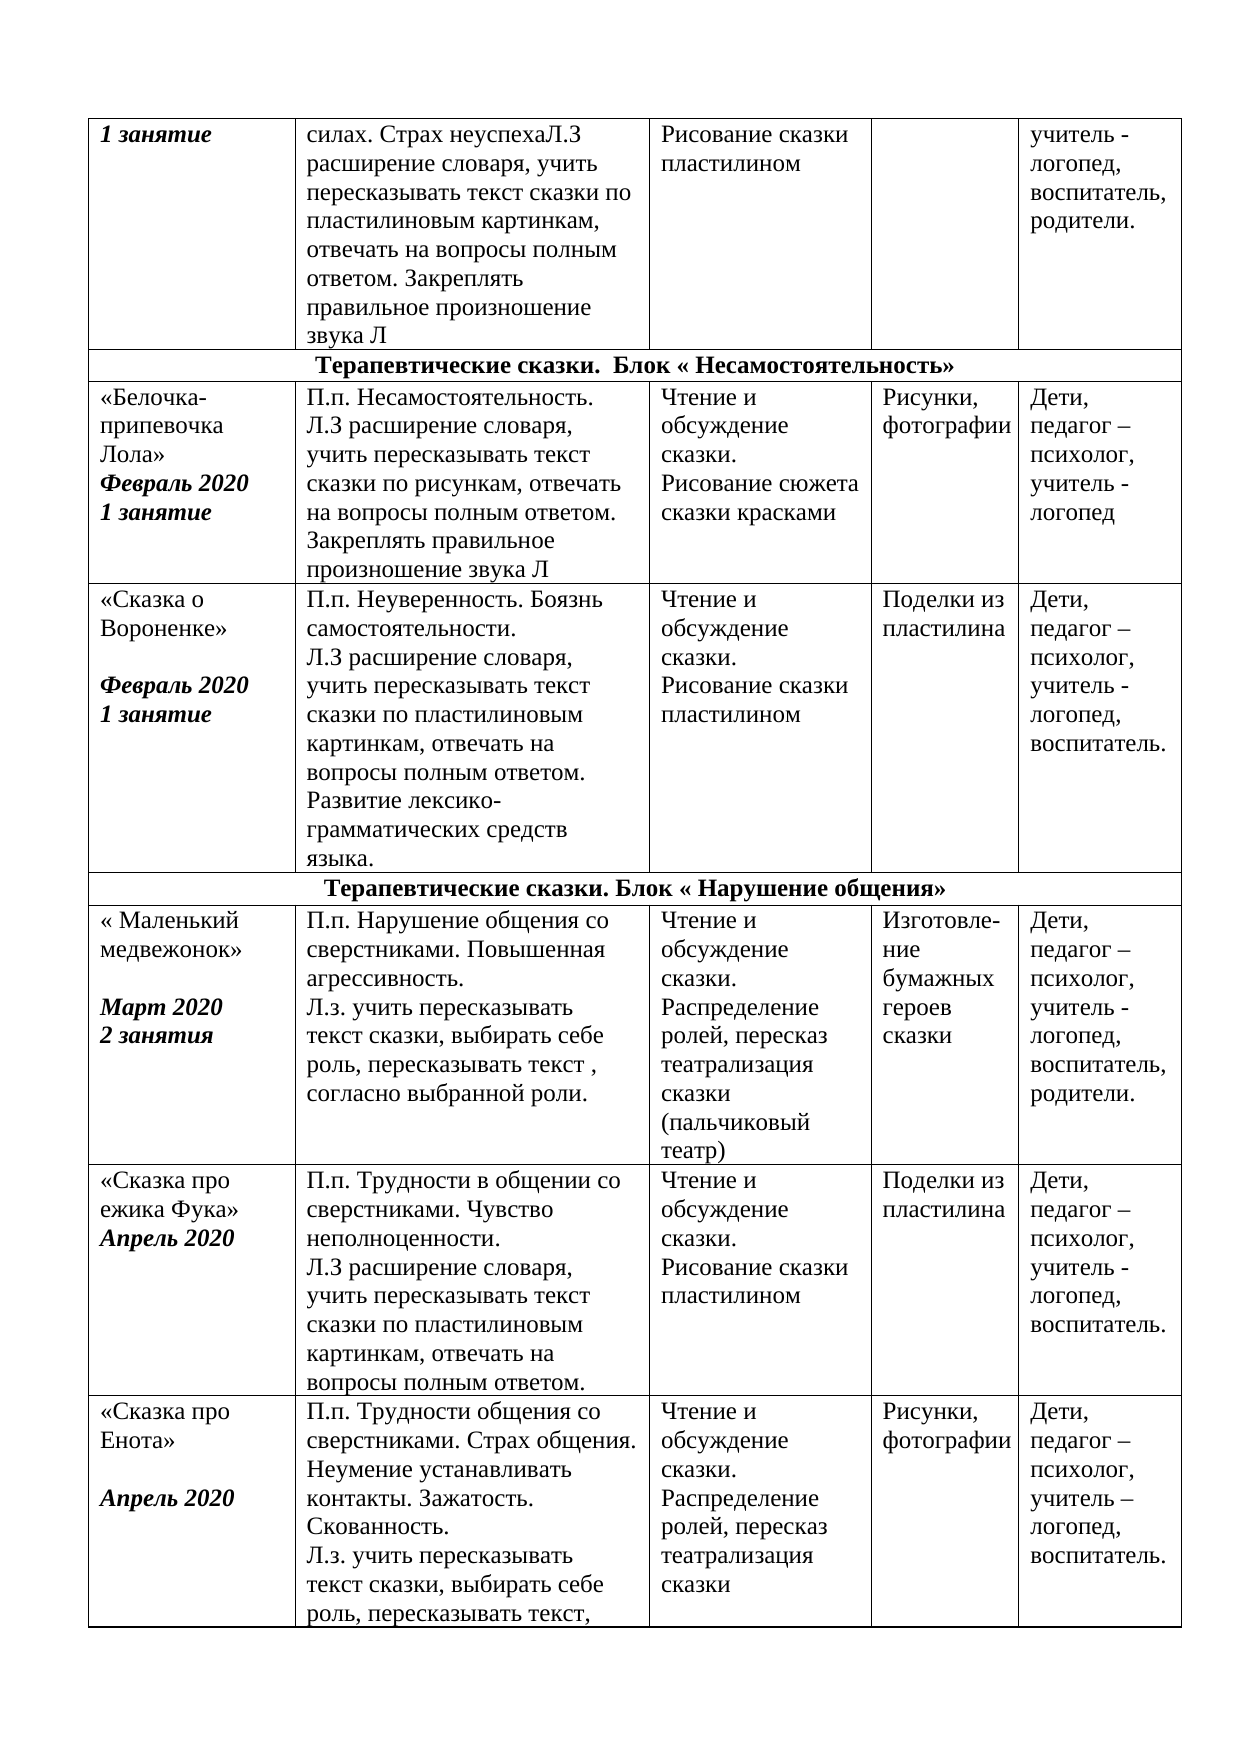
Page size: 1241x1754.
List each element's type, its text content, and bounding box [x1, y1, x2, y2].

table_cell Дети, педагог – психолог, учитель -логопед, воспитатель. [1019, 584, 1181, 872]
table_cell Чтение и обсуждение сказки. Рисование сюжета сказки красками [650, 382, 871, 583]
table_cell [650, 1396, 871, 1626]
table_cell Терапевтические сказки. Блок « Несамостоятельность» [89, 350, 1181, 381]
table_cell Рисунки, фотографии [872, 382, 1018, 583]
table_cell «Белочка-припевочка Лола» Февраль 2020 1 занятие [89, 382, 295, 583]
table_cell «Сказка о Вороненке» Февраль 2020 1 занятие [89, 584, 295, 872]
table_cell Чтение и обсуждение сказки. Рисование сказки пластилином [650, 1165, 871, 1395]
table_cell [89, 119, 295, 349]
table_cell П.п. Нарушение общения со сверстниками. Повышенная агрессивность. Л.з. учить пересказывать текст сказки, выбирать себе роль, пересказывать текст , согласно выбранной роли. [296, 906, 649, 1164]
table_cell Поделки из пластилина [872, 584, 1018, 872]
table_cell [1019, 1396, 1181, 1626]
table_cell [1019, 119, 1181, 349]
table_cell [296, 119, 649, 349]
table_cell П.п. Несамостоятельность. Л.З расширение словаря, учить пересказывать текст сказки по рисункам, отвечать на вопросы полным ответом. Закреплять правильное произношение звука Л [296, 382, 649, 583]
table_cell Чтение и обсуждение сказки. Распределение ролей, пересказ театрализация сказки (пальчиковый театр) [650, 906, 871, 1164]
table_cell « Маленький медвежонок» Март 2020 2 занятия [89, 906, 295, 1164]
table_cell Терапевтические сказки. Блок « Нарушение общения» [89, 873, 1181, 904]
table_cell Дети, педагог – психолог, учитель -логопед [1019, 382, 1181, 583]
table_cell Рисунки, фотографии [872, 1396, 1018, 1626]
table_cell Чтение и обсуждение сказки. Рисование сказки пластилином [650, 584, 871, 872]
table_cell Изготовле-ние бумажных героев сказки [872, 906, 1018, 1164]
table_cell Поделки из пластилина [872, 1165, 1018, 1395]
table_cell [296, 1396, 649, 1626]
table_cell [872, 119, 1018, 349]
table_cell «Сказка про ежика Фука» Апрель 2020 [89, 1165, 295, 1395]
table_cell Дети, педагог – психолог, учитель -логопед, воспитатель, родители. [1019, 906, 1181, 1164]
table_cell П.п. Трудности в общении со сверстниками. Чувство неполноценности. Л.З расширение словаря, учить пересказывать текст сказки по пластилиновым картинкам, отвечать на вопросы полным ответом. [296, 1165, 649, 1395]
table_cell Дети, педагог – психолог, учитель -логопед, воспитатель. [1019, 1165, 1181, 1395]
table_cell П.п. Неуверенность. Боязнь самостоятельности. Л.З расширение словаря, учить пересказывать текст сказки по пластилиновым картинкам, отвечать на вопросы полным ответом. Развитие лексико-грамматических средств языка. [296, 584, 649, 872]
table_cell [650, 119, 871, 349]
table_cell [89, 1396, 295, 1626]
